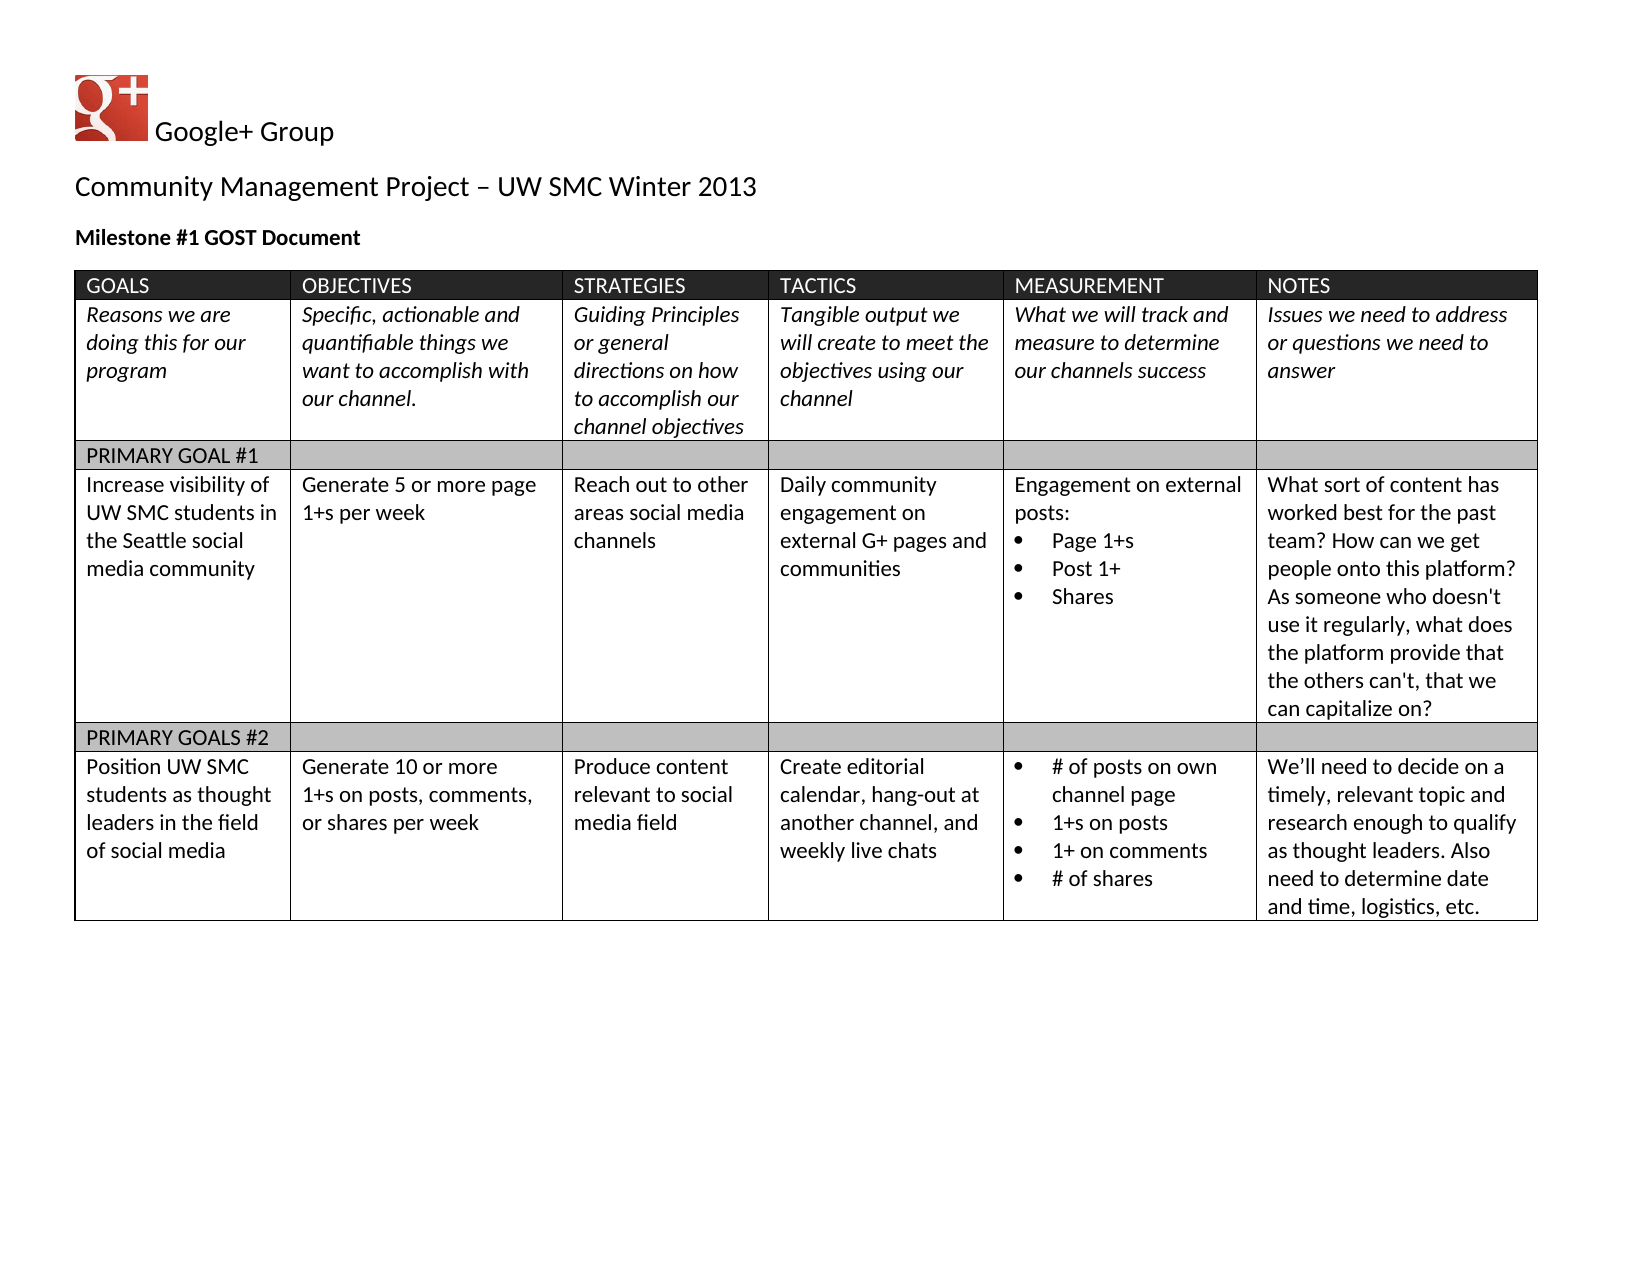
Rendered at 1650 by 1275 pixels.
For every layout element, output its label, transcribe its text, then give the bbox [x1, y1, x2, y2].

table_cell [291, 441, 562, 469]
table_cell [769, 441, 1003, 469]
table_header GOALS [76, 271, 290, 299]
table_cell [1004, 723, 1256, 751]
text Community Management Project – UW SMC Winter 2013 [75, 168, 1575, 203]
table_cell Specific, actionable and quantifiable things we want to accomplish with our channel. [291, 300, 562, 440]
table_cell Reach out to other areas social media channels [563, 470, 768, 722]
table_cell What we will track and measure to determine our channels success [1004, 300, 1256, 440]
picture [75, 75, 148, 141]
table_header MEASUREMENT [1004, 271, 1256, 299]
table_cell Guiding Principles or general directions on how to accomplish our channel objectives [563, 300, 768, 440]
table_cell [291, 723, 562, 751]
table_cell [563, 723, 768, 751]
table_cell Generate 10 or more 1+s on posts, comments, or shares per week [291, 752, 562, 920]
table_header OBJECTIVES [291, 271, 562, 299]
table_cell Increase visibility of UW SMC students in the Seattle social media community [76, 470, 290, 722]
table_cell What sort of content has worked best for the past team? How can we get people onto this platform? As someone who doesn't use it regularly, what does the platform provide that the others can't, that we can capitalize on? [1257, 470, 1537, 722]
table_cell Produce content relevant to social media field [563, 752, 768, 920]
text Milestone #1 GOST Document [75, 223, 1575, 251]
table_cell Engagement on external posts: Page 1+s Post 1+ Shares [1004, 470, 1256, 722]
table_cell PRIMARY GOALS #2 [76, 723, 290, 751]
table_cell We’ll need to decide on a timely, relevant topic and research enough to qualify as thought leaders. Also need to determine date and time, logistics, etc. [1257, 752, 1537, 920]
table_cell [769, 723, 1003, 751]
table_cell [1257, 441, 1537, 469]
table_cell Generate 5 or more page 1+s per week [291, 470, 562, 722]
table_cell Daily community engagement on external G+ pages and communities [769, 470, 1003, 722]
table_cell Tangible output we will create to meet the objectives using our channel [769, 300, 1003, 440]
table_cell Issues we need to address or questions we need to answer [1257, 300, 1537, 440]
table_header NOTES [1257, 271, 1537, 299]
table_cell # of posts on own channel page 1+s on posts 1+ on comments # of shares [1004, 752, 1256, 920]
text Google+ Group [75, 75, 1575, 148]
table_cell Reasons we are doing this for our program [76, 300, 290, 440]
table_cell Position UW SMC students as thought leaders in the field of social media [76, 752, 290, 920]
table_header STRATEGIES [563, 271, 768, 299]
table_cell [1257, 723, 1537, 751]
table_cell PRIMARY GOAL #1 [76, 441, 290, 469]
table_cell Create editorial calendar, hang-out at another channel, and weekly live chats [769, 752, 1003, 920]
table_cell [563, 441, 768, 469]
table_header TACTICS [769, 271, 1003, 299]
table_cell [1004, 441, 1256, 469]
